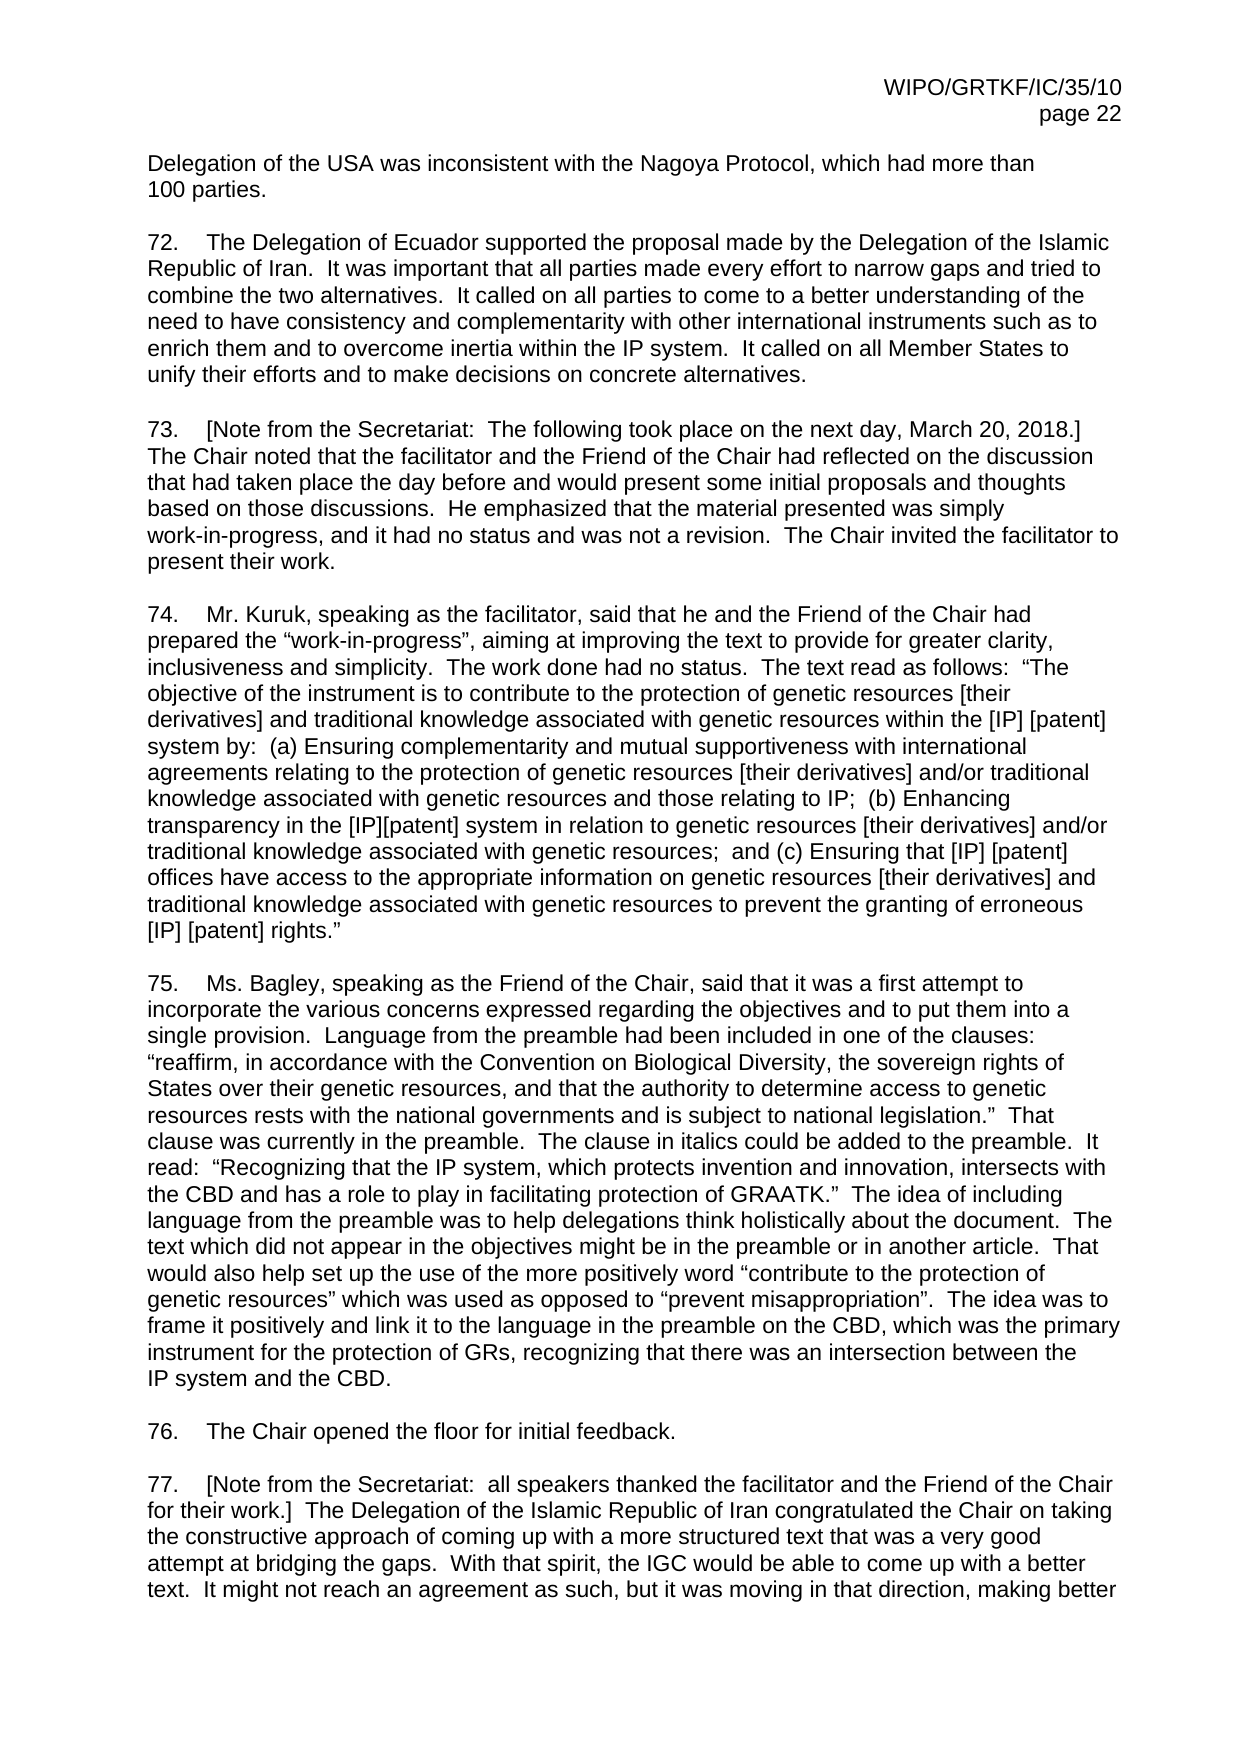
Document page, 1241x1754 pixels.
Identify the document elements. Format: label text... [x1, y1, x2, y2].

list Mr. Kuruk, speaking as the facilitator, said that he and the Friend of the Chair had prepared the “work-in-progress”, aiming at improving the text to provide for greater clarity, inclusiveness and simplicity. The work done had no status. The text read as follows: “The objective of the instrument is to contribute to the protection of genetic resources [their derivatives] and traditional knowledge associated with genetic resources within the [IP] [patent] system by: (a) Ensuring complementarity and mutual supportiveness with international agreements relating to the protection of genetic resources [their derivatives] and/or traditional knowledge associated with genetic resources and those relating to IP; (b) Enhancing transparency in the [IP][patent] system in relation to genetic resources [their derivatives] and/or traditional knowledge associated with genetic resources; and (c) Ensuring that [IP] [patent] offices have access to the appropriate information on genetic resources [their derivatives] and traditional knowledge associated with genetic resources to prevent the granting of erroneous [IP] [patent] rights.” [147, 601, 1122, 943]
list Ms. Bagley, speaking as the Friend of the Chair, said that it was a first attempt to incorporate the various concerns expressed regarding the objectives and to put them into a single provision. Language from the preamble had been included in one of the clauses: “reaffirm, in accordance with the Convention on Biological Diversity, the sovereign rights of States over their genetic resources, and that the authority to determine access to genetic resources rests with the national governments and is subject to national legislation.” That clause was currently in the preamble. The clause in italics could be added to the preamble. It read: “Recognizing that the IP system, which protects invention and innovation, intersects with the CBD and has a role to play in facilitating protection of GRAATK.” The idea of including language from the preamble was to help delegations think holistically about the document. The text which did not appear in the objectives might be in the preamble or in another article. That would also help set up the use of the more positively word “contribute to the protection of genetic resources” which was used as opposed to “prevent misappropriation”. The idea was to frame it positively and link it to the language in the preamble on the CBD, which was the primary instrument for the protection of GRs, recognizing that there was an intersection between the IP system and the CBD. [147, 970, 1122, 1391]
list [147, 150, 1122, 203]
list The Delegation of Ecuador supported the proposal made by the Delegation of the Islamic Republic of Iran. It was important that all parties made every effort to narrow gaps and tried to combine the two alternatives. It called on all parties to come to a better understanding of the need to have consistency and complementarity with other international instruments such as to enrich them and to overcome inertia within the IP system. It called on all Member States to unify their efforts and to make decisions on concrete alternatives. [147, 229, 1122, 387]
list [147, 1471, 1122, 1602]
list The Chair opened the floor for initial feedback. [147, 1418, 1122, 1444]
list [Note from the Secretariat: The following took place on the next day, March 20, 2018.] The Chair noted that the facilitator and the Friend of the Chair had reflected on the discussion that had taken place the day before and would present some initial proposals and thoughts based on those discussions. He emphasized that the material presented was simply work-in-progress, and it had no status and was not a revision. The Chair invited the facilitator to present their work. [147, 416, 1122, 574]
